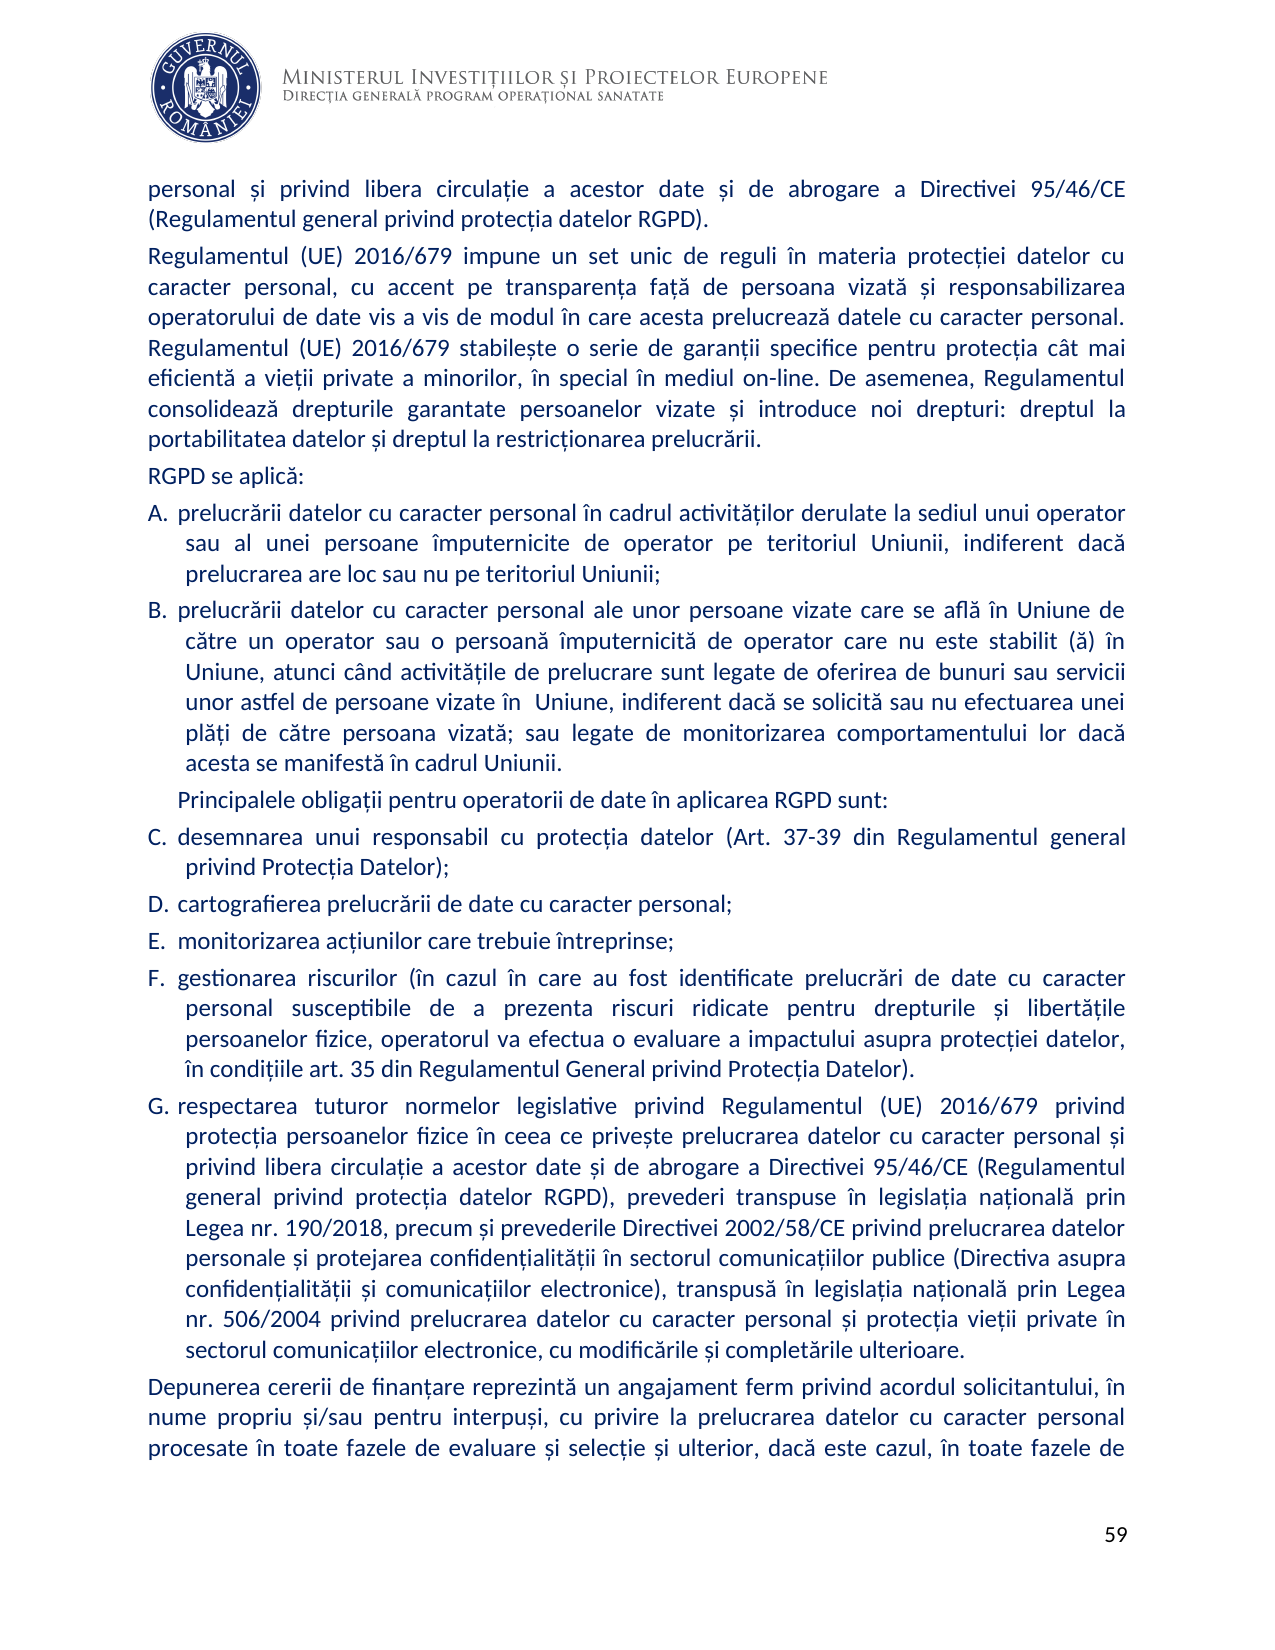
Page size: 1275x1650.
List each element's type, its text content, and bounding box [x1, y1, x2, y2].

text RGPD se aplică: [148, 460, 1127, 491]
list respectarea tuturor normelor legislative privind Regulamentul (UE) 2016/679 privind protecția persoanelor fizice în ceea ce privește prelucrarea datelor cu caracter personal și privind libera circulație a acestor date și de abrogare a Directivei 95/46/CE (Regulamentul general privind protecția datelor RGPD), prevederi transpuse în legislația națională prin Legea nr. 190/2018, precum și prevederile Directivei 2002/58/CE privind prelucrarea datelor personale și protejarea confidențialității în sectorul comunicațiilor publice (Directiva asupra confidențialității și comunicațiilor electronice), transpusă în legislația națională prin Legea nr. 506/2004 privind prelucrarea datelor cu caracter personal și protecția vieții private în sectorul comunicațiilor electronice, cu modificările și completările ulterioare. [148, 1090, 1127, 1365]
list prelucrării datelor cu caracter personal în cadrul activităților derulate la sediul unui operator sau al unei persoane împuternicite de operator pe teritoriul Uniunii, indiferent dacă prelucrarea are loc sau nu pe teritoriul Uniunii; [148, 497, 1127, 588]
text Principalele obligații pentru operatorii de date în aplicarea RGPD sunt: [177, 784, 1127, 814]
list cartografierea prelucrării de date cu caracter personal; [148, 888, 1127, 919]
list gestionarea riscurilor (în cazul în care au fost identificate prelucrări de date cu caracter personal susceptibile de a prezenta riscuri ridicate pentru drepturile și libertățile persoanelor fizice, operatorul va efectua o evaluare a impactului asupra protecției datelor, în condițiile art. 35 din Regulamentul General privind Protecția Datelor). [148, 962, 1127, 1084]
text Regulamentul (UE) 2016/679 impune un set unic de reguli în materia protecției datelor cu caracter personal, cu accent pe transparența față de persoana vizată și responsabilizarea operatorului de date vis a vis de modul în care acesta prelucrează datele cu caracter personal. Regulamentul (UE) 2016/679 stabilește o serie de garanții specifice pentru protecția cât mai eficientă a vieții private a minorilor, în special în mediul on-line. De asemenea, Regulamentul consolidează drepturile garantate persoanelor vizate și introduce noi drepturi: dreptul la portabilitatea datelor și dreptul la restricționarea prelucrării. [148, 240, 1127, 454]
picture [147, 29, 852, 145]
list desemnarea unui responsabil cu protecția datelor (Art. 37-39 din Regulamentul general privind Protecția Datelor); [148, 821, 1127, 882]
list prelucrării datelor cu caracter personal ale unor persoane vizate care se află în Uniune de către un operator sau o persoană împuternicită de operator care nu este stabilit (ă) în Uniune, atunci când activitățile de prelucrare sunt legate de oferirea de bunuri sau servicii unor astfel de persoane vizate în Uniune, indiferent dacă se solicită sau nu efectuarea unei plăți de către persoana vizată; sau legate de monitorizarea comportamentului lor dacă acesta se manifestă în cadrul Uniunii. [148, 595, 1127, 778]
list monitorizarea acțiunilor care trebuie întreprinse; [148, 925, 1127, 955]
